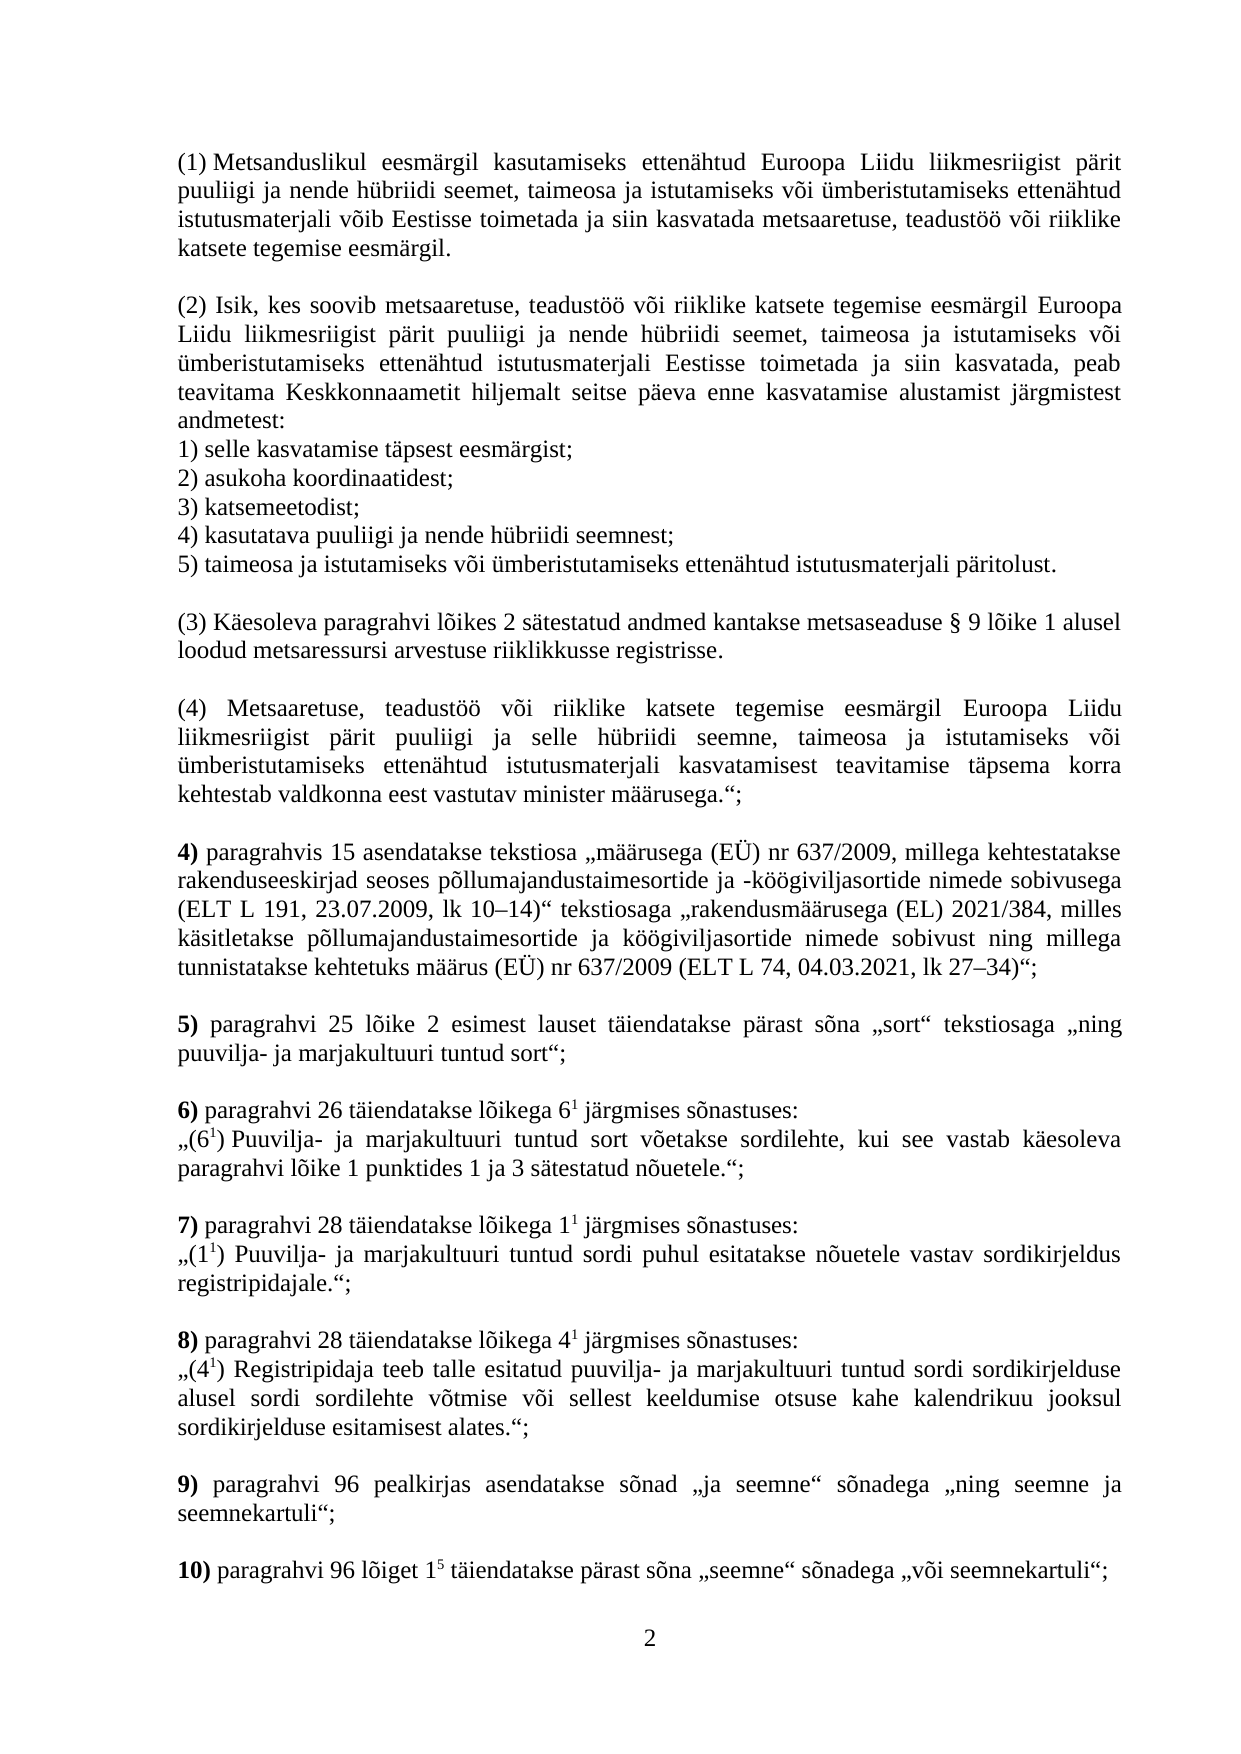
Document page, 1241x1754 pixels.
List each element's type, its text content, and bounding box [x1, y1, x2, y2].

text 4) kasutatava puuliigi ja nende hübriidi seemnest; [177, 521, 1122, 549]
text (3) Käesoleva paragrahvi lõikes 2 sätestatud andmed kantakse metsaseaduse § 9 lõike 1 alusel loodud metsaressursi arvestuse riiklikkusse registrisse. [177, 607, 1122, 664]
text (1) Metsanduslikul eesmärgil kasutamiseks ettenähtud Euroopa Liidu liikmesriigist pärit puuliigi ja nende hübriidi seemet, taimeosa ja istutamiseks või ümberistutamiseks ettenähtud istutusmaterjali võib Eestisse toimetada ja siin kasvatada metsaaretuse, teadustöö või riiklike katsete tegemise eesmärgil. [177, 147, 1122, 262]
text 8) paragrahvi 28 täiendatakse lõikega 41 järgmises sõnastuses: [177, 1326, 1122, 1354]
text 5) paragrahvi 25 lõike 2 esimest lauset täiendatakse pärast sõna „sort“ tekstiosaga „ning puuvilja- ja marjakultuuri tuntud sort“; [177, 1009, 1122, 1067]
text 4) paragrahvis 15 asendatakse tekstiosa „määrusega (EÜ) nr 637/2009, millega kehtestatakse rakenduseeskirjad seoses põllumajandustaimesortide ja -köögiviljasortide nimede sobivusega (ELT L 191, 23.07.2009, lk 10–14)“ tekstiosaga „rakendusmäärusega (EL) 2021/384, milles käsitletakse põllumajandustaimesortide ja köögiviljasortide nimede sobivust ning millega tunnistatakse kehtetuks määrus (EÜ) nr 637/2009 (ELT L 74, 04.03.2021, lk 27–34)“; [177, 837, 1122, 981]
text 6) paragrahvi 26 täiendatakse lõikega 61 järgmises sõnastuses: [177, 1096, 1122, 1124]
text 10) paragrahvi 96 lõiget 15 täiendatakse pärast sõna „seemne“ sõnadega „või seemnekartuli“; [177, 1556, 1122, 1584]
text 2) asukoha koordinaatidest; [177, 463, 1122, 492]
text „(61) Puuvilja- ja marjakultuuri tuntud sort võetakse sordilehte, kui see vastab käesoleva paragrahvi lõike 1 punktides 1 ja 3 sätestatud nõuetele.“; [177, 1124, 1122, 1182]
text 9) paragrahvi 96 pealkirjas asendatakse sõnad „ja seemne“ sõnadega „ning seemne ja seemnekartuli“; [177, 1469, 1122, 1527]
text (4) Metsaaretuse, teadustöö või riiklike katsete tegemise eesmärgil Euroopa Liidu liikmesriigist pärit puuliigi ja selle hübriidi seemne, taimeosa ja istutamiseks või ümberistutamiseks ettenähtud istutusmaterjali kasvatamisest teavitamise täpsema korra kehtestab valdkonna eest vastutav minister määrusega.“; [177, 693, 1122, 808]
text (2) Isik, kes soovib metsaaretuse, teadustöö või riiklike katsete tegemise eesmärgil Euroopa Liidu liikmesriigist pärit puuliigi ja nende hübriidi seemet, taimeosa ja istutamiseks või ümberistutamiseks ettenähtud istutusmaterjali Eestisse toimetada ja siin kasvatada, peab teavitama Keskkonnaametit hiljemalt seitse päeva enne kasvatamise alustamist järgmistest andmetest: [177, 291, 1122, 434]
text 5) taimeosa ja istutamiseks või ümberistutamiseks ettenähtud istutusmaterjali päritolust. [177, 549, 1122, 578]
text 7) paragrahvi 28 täiendatakse lõikega 11 järgmises sõnastuses: [177, 1211, 1122, 1239]
text „(41) Registripidaja teeb talle esitatud puuvilja- ja marjakultuuri tuntud sordi sordikirjelduse alusel sordi sordilehte võtmise või sellest keeldumise otsuse kahe kalendrikuu jooksul sordikirjelduse esitamisest alates.“; [177, 1354, 1122, 1441]
text „(11) Puuvilja- ja marjakultuuri tuntud sordi puhul esitatakse nõuetele vastav sordikirjeldus registripidajale.“; [177, 1239, 1122, 1297]
text 3) katsemeetodist; [177, 492, 1122, 521]
text 1) selle kasvatamise täpsest eesmärgist; [177, 434, 1122, 463]
